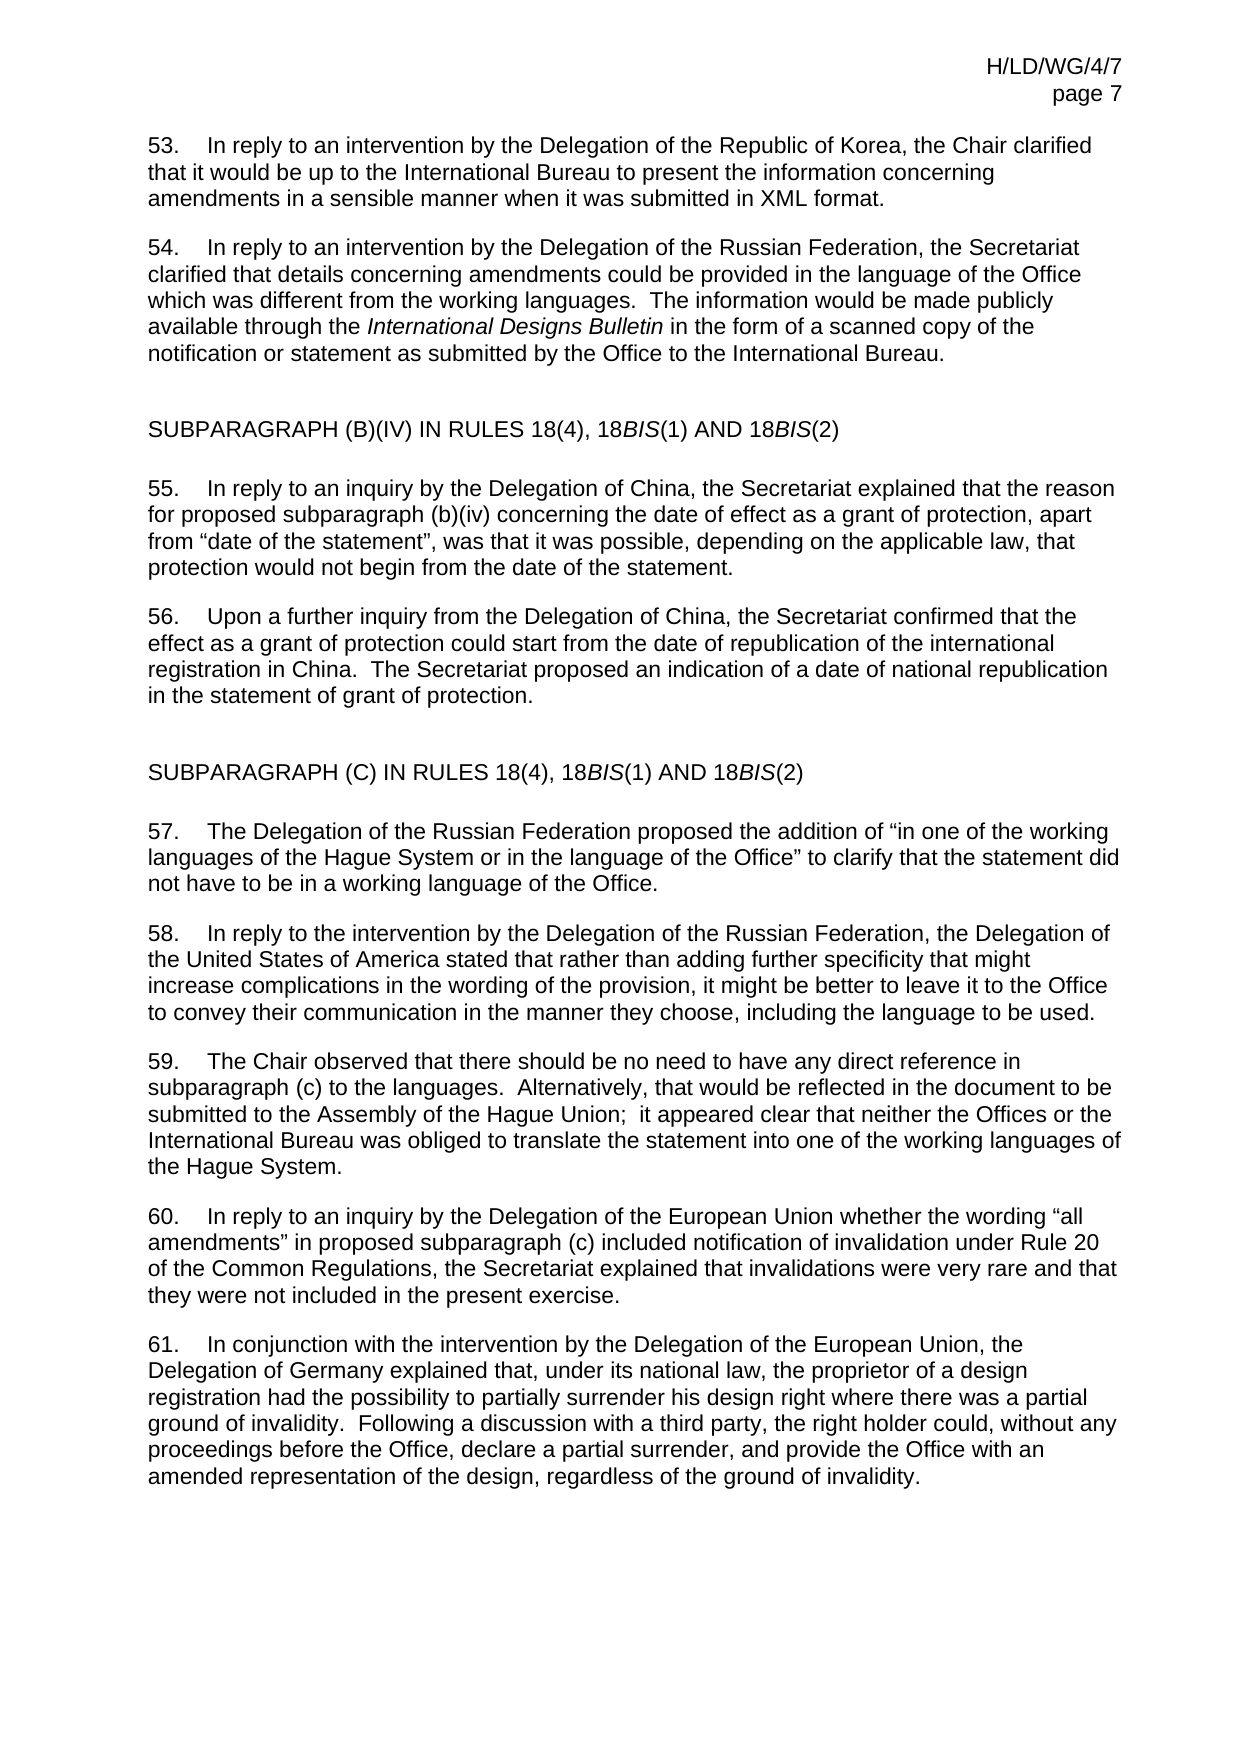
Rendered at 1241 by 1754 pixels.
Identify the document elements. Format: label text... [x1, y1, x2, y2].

subtitle Subparagraph (c) in Rules 18(4), 18bis(1) and 18bis(2) [148, 759, 1122, 785]
text Upon a further inquiry from the Delegation of China, the Secretariat confirmed that the effect as a grant of protection could start from the date of republication of the international registration in China. The Secretariat proposed an indication of a date of national republication in the statement of grant of protection. [148, 603, 1122, 709]
text In reply to an inquiry by the Delegation of China, the Secretariat explained that the reason for proposed subparagraph (b)(iv) concerning the date of effect as a grant of protection, apart from “date of the statement”, was that it was possible, depending on the applicable law, that protection would not begin from the date of the statement. [148, 475, 1122, 580]
text In reply to an inquiry by the Delegation of the European Union whether the wording “all amendments” in proposed subparagraph (c) included notification of invalidation under Rule 20 of the Common Regulations, the Secretariat explained that invalidations were very rare and that they were not included in the present exercise. [148, 1203, 1122, 1308]
text In reply to an intervention by the Delegation of the Russian Federation, the Secretariat clarified that details concerning amendments could be provided in the language of the Office which was different from the working languages. The information would be made publicly available through the International Designs Bulletin in the form of a scanned copy of the notification or statement as submitted by the Office to the International Bureau. [148, 234, 1122, 366]
text The Chair observed that there should be no need to have any direct reference in subparagraph (c) to the languages. Alternatively, that would be reflected in the document to be submitted to the Assembly of the Hague Union; it appeared clear that neither the Offices or the International Bureau was obliged to translate the statement into one of the working languages of the Hague System. [148, 1048, 1122, 1180]
text In reply to an intervention by the Delegation of the Republic of Korea, the Chair clarified that it would be up to the International Bureau to present the information concerning amendments in a sensible manner when it was submitted in XML format. [148, 132, 1122, 211]
subtitle Subparagraph (b)(iv) in Rules 18(4), 18bis(1) and 18bis(2) [148, 416, 1122, 442]
text In reply to the intervention by the Delegation of the Russian Federation, the Delegation of the United States of America stated that rather than adding further specificity that might increase complications in the wording of the provision, it might be better to leave it to the Office to convey their communication in the manner they choose, including the language to be used. [148, 919, 1122, 1025]
text The Delegation of the Russian Federation proposed the addition of “in one of the working languages of the Hague System or in the language of the Office” to clarify that the statement did not have to be in a working language of the Office. [148, 818, 1122, 897]
text In conjunction with the intervention by the Delegation of the European Union, the Delegation of Germany explained that, under its national law, the proprietor of a design registration had the possibility to partially surrender his design right where there was a partial ground of invalidity. Following a discussion with a third party, the right holder could, without any proceedings before the Office, declare a partial surrender, and provide the Office with an amended representation of the design, regardless of the ground of invalidity. [148, 1331, 1122, 1489]
